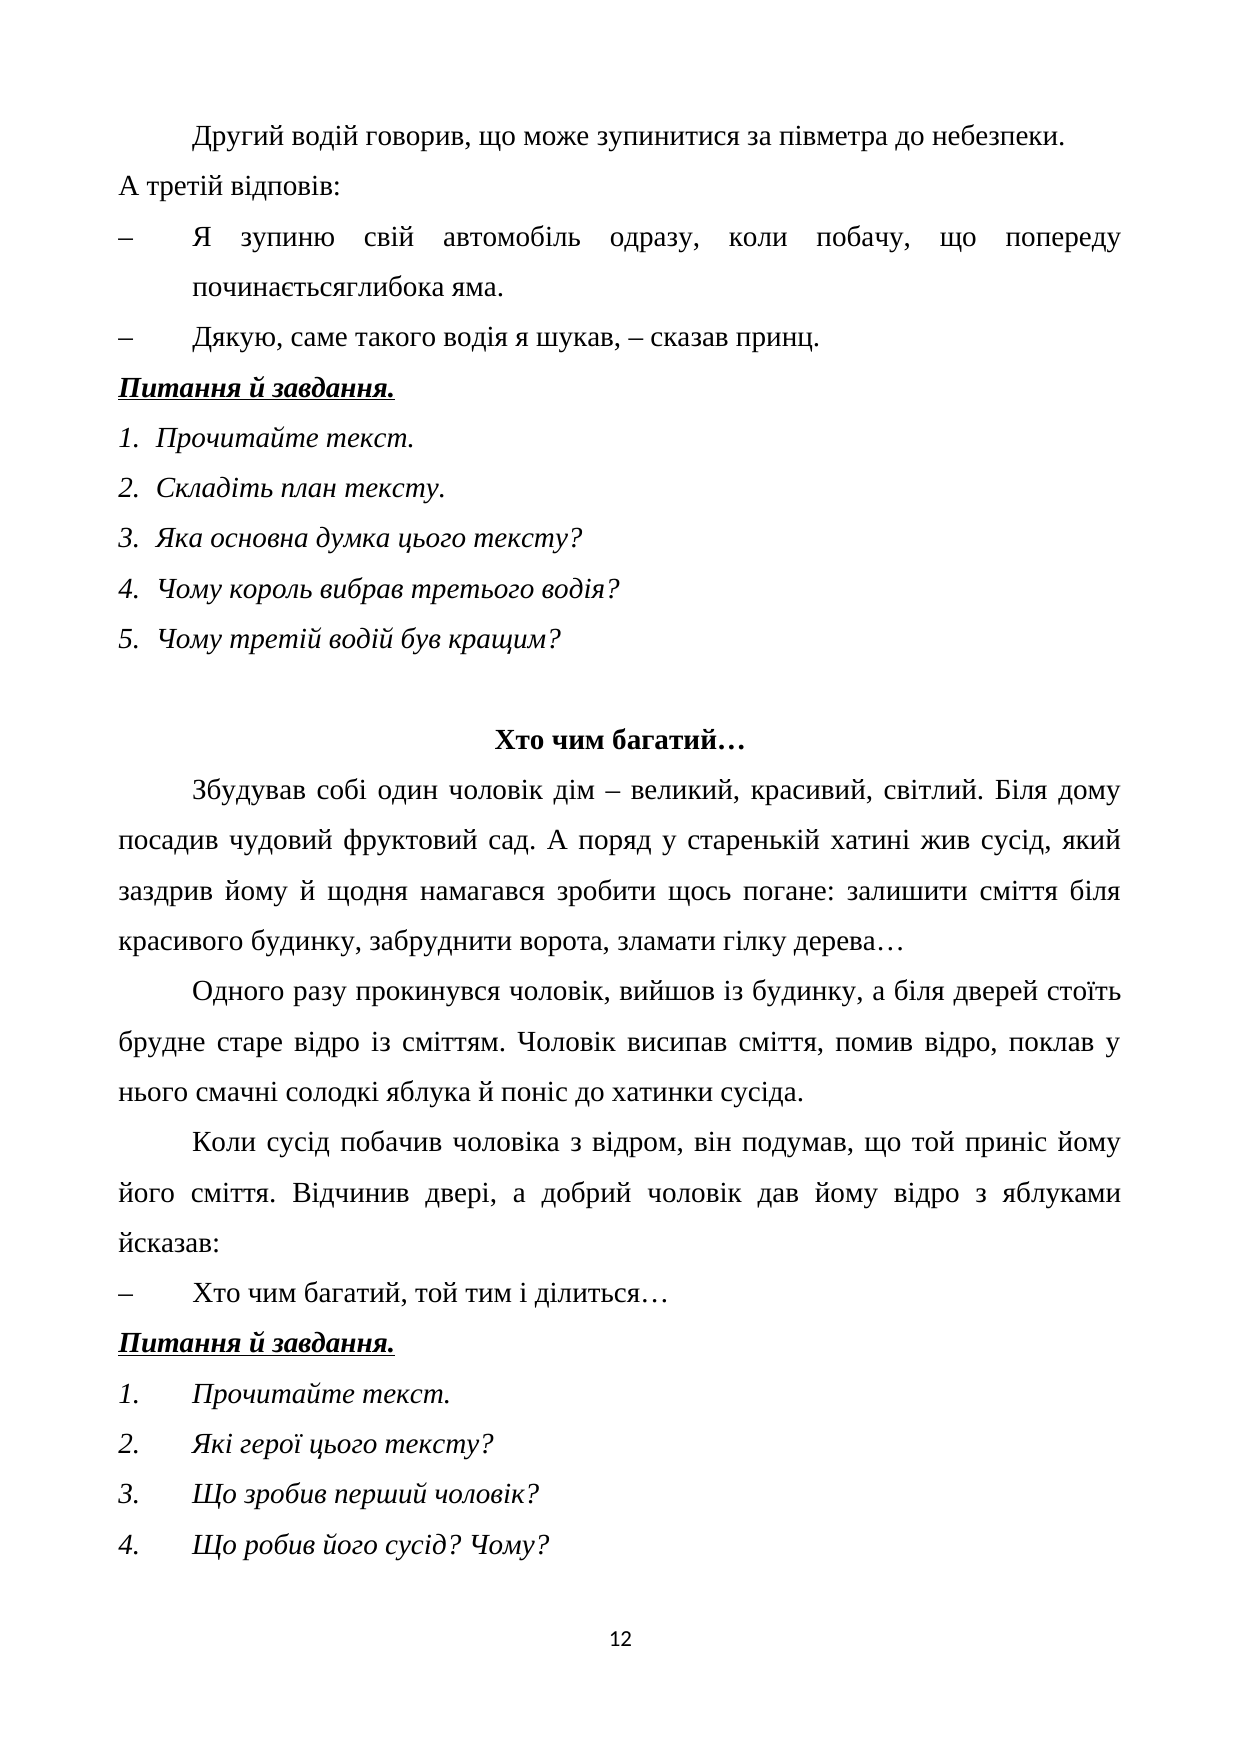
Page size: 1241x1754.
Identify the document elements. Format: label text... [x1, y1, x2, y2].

list Чому король вибрав третього водія? [118, 571, 1122, 604]
list Чому третій водій був кращим? [118, 621, 1122, 655]
list Прочитайте текст. [118, 420, 1122, 453]
text Хто чим багатий… [118, 722, 1122, 755]
text Другий водій говорив, що може зупинитися за півметра до небезпеки. [118, 118, 1122, 152]
list Які герої цього тексту? [118, 1426, 1122, 1460]
text Збудував собі один чоловік дім – великий, красивий, світлий. Біля дому посадив чудовий фруктовий сад. А поряд у старенькій хатині жив сусід, який заздрив йому й щодня намагався зробити щось погане: залишити сміття біля красивого будинку, забруднити ворота, зламати гілку дерева… [118, 772, 1122, 957]
list Яка основна думка цього тексту? [118, 521, 1122, 554]
list Я зупиню свій автомобіль одразу, коли побачу, що попереду починаєтьсяглибока яма. [118, 219, 1122, 303]
text Коли сусід побачив чоловіка з відром, він подумав, що той приніс йому його сміття. Відчинив двері, а добрий чоловік дав йому відро з яблуками йсказав: [118, 1124, 1122, 1258]
list Питання й завдання. [118, 1326, 1122, 1359]
list Хто чим багатий, той тим і ділиться… [118, 1275, 1122, 1309]
list Прочитайте текст. [118, 1376, 1122, 1409]
text А третій відповів: [118, 168, 1122, 202]
list Що зробив перший чоловік? [118, 1477, 1122, 1510]
list Що робив його сусід? Чому? [118, 1527, 1122, 1560]
list Питання й завдання. [118, 370, 1122, 403]
list Складіть план тексту. [118, 470, 1122, 504]
list Дякую, саме такого водія я шукав, – сказав принц. [118, 319, 1122, 353]
text Одного разу прокинувся чоловік, вийшов із будинку, а біля дверей стоїть брудне старе відро із сміттям. Чоловік висипав сміття, помив відро, поклав у нього смачні солодкі яблука й поніс до хатинки сусіда. [118, 973, 1122, 1108]
